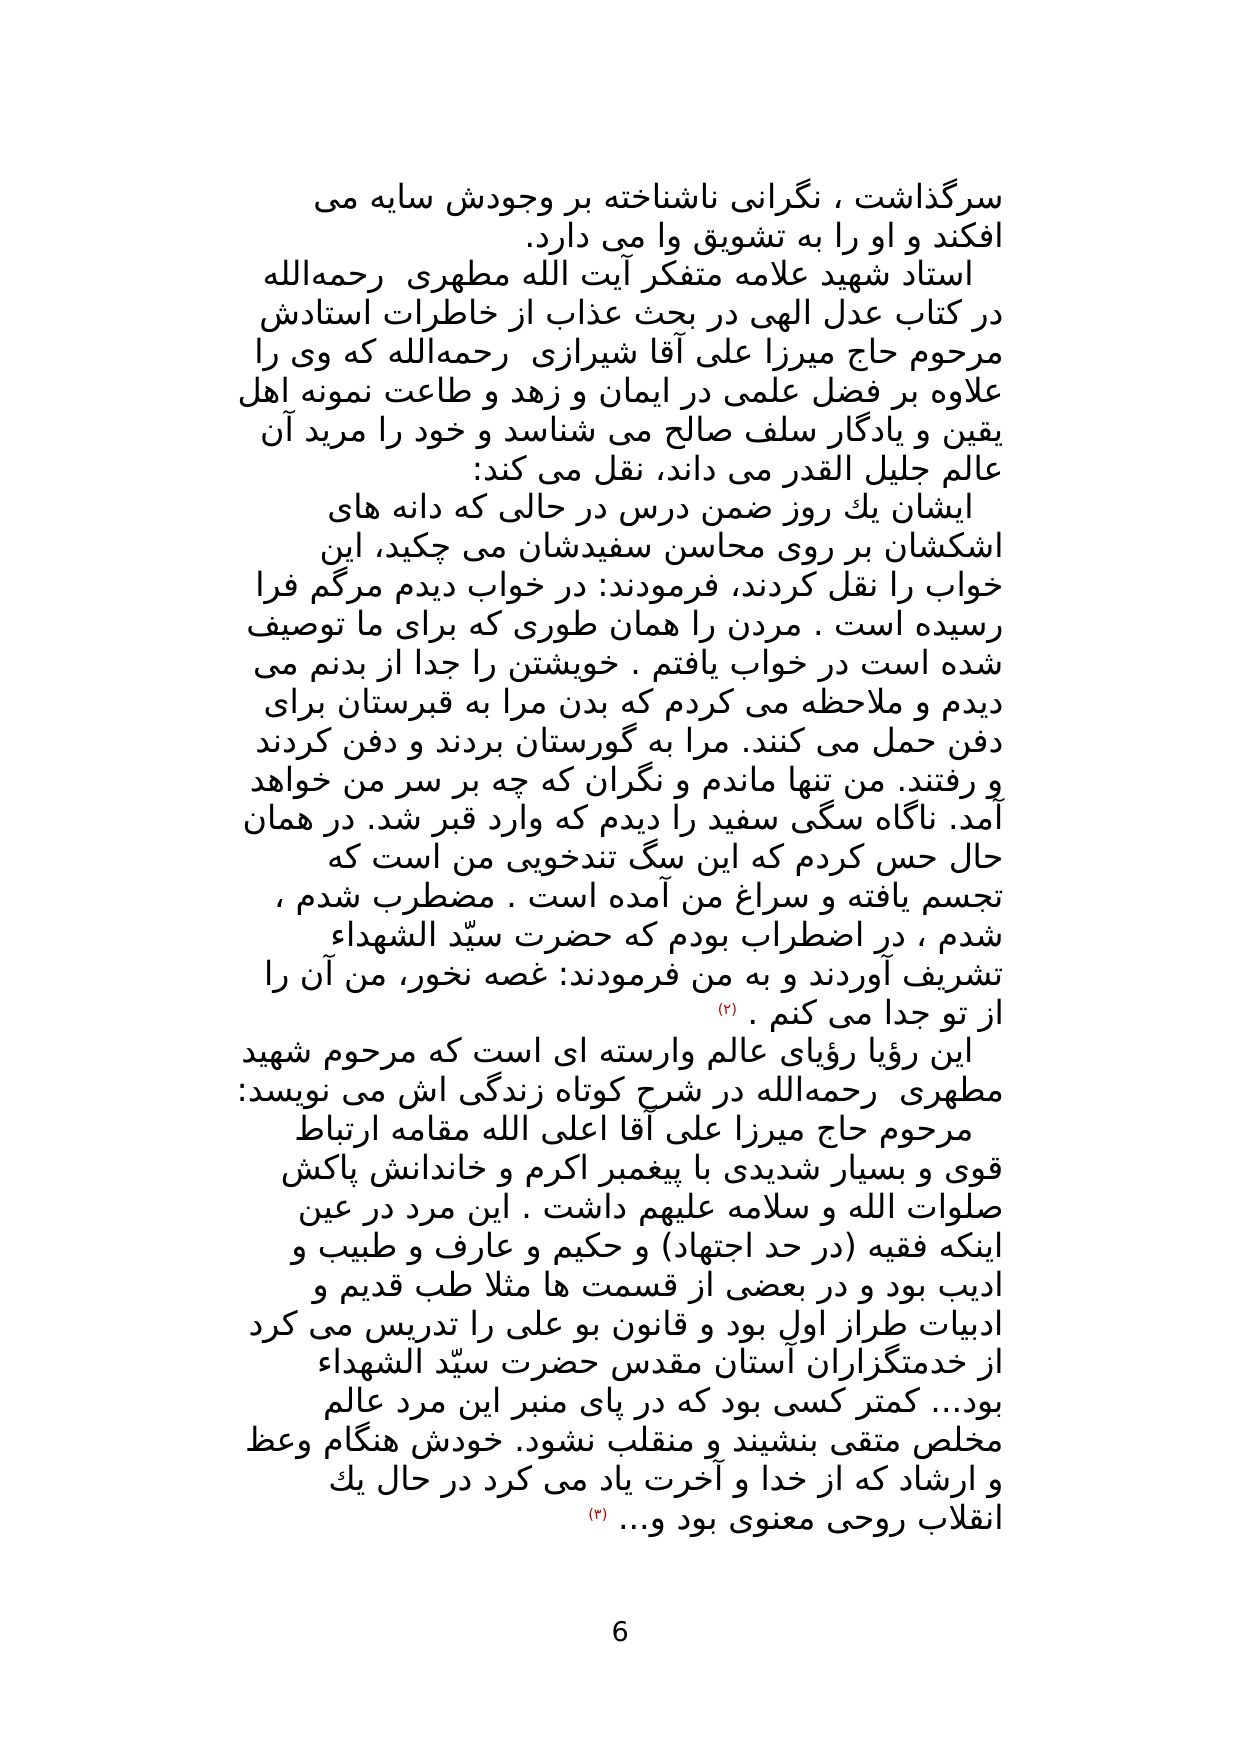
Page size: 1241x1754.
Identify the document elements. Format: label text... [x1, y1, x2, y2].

text ايشان يك روز ضمن درس در حالى كه دانه هاى اشكشان بر روى محاسن سفيدشان مى چكيد، اين خواب را نقل كردند، فرمودند: در خواب ديدم مرگم فرا رسيده است . مردن را همان طورى كه براى ما توصيف شده است در خواب يافتم . خويشتن را جدا از بدنم مى ديدم و ملاحظه مى كردم كه بدن مرا به قبرستان براى دفن حمل مى كنند. مرا به گورستان بردند و دفن كردند و رفتند. من تنها ماندم و نگران كه چه بر سر من خواهد آمد. ناگاه سگى سفيد را ديدم كه وارد قبر شد. در همان حال حس كردم كه اين سگ تندخويى من است كه تجسم يافته و سراغ من آمده است . مضطرب شدم ، شدم ، در اضطراب بودم كه حضرت سيّد الشهداء تشريف آوردند و به من فرمودند: غصه نخور، من آن را از تو جدا مى كنم . (٢) [236, 488, 1004, 1032]
text اين رؤيا رؤياى عالم وارسته اى است كه مرحوم شهيد مطهرى رحمه‌الله در شرح كوتاه زندگى اش مى نويسد: [236, 1032, 1004, 1110]
text استاد شهيد علامه متفكر آيت الله مطهرى رحمه‌الله در كتاب عدل الهى در بحث عذاب از خاطرات استادش مرحوم حاج ميرزا على آقا شيرازى رحمه‌الله كه وى را علاوه بر فضل علمى در ايمان و زهد و طاعت نمونه اهل يقين و يادگار سلف صالح مى شناسد و خود را مريد آن عالم جليل القدر مى داند، نقل مى كند: [236, 255, 1004, 488]
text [236, 177, 1004, 255]
text مرحوم حاج ميرزا على آقا اعلى الله مقامه ارتباط قوى و بسيار شديدى با پيغمبر اكرم و خاندانش پاكش صلوات الله و سلامه عليهم داشت . اين مرد در عين اينكه فقيه (در حد اجتهاد) و حكيم و عارف و طبيب و اديب بود و در بعضى از قسمت ها مثلا طب قديم و ادبيات طراز اول بود و قانون بو على را تدريس مى كرد از خدمتگزاران آستان مقدس حضرت سيّد الشهداء بود... كمتر كسى بود كه در پاى منبر اين مرد عالم مخلص متقى بنشيند و منقلب نشود. خودش هنگام وعظ و ارشاد كه از خدا و آخرت ياد مى كرد در حال يك انقلاب روحى معنوى بود و... (٣) [236, 1110, 1004, 1537]
